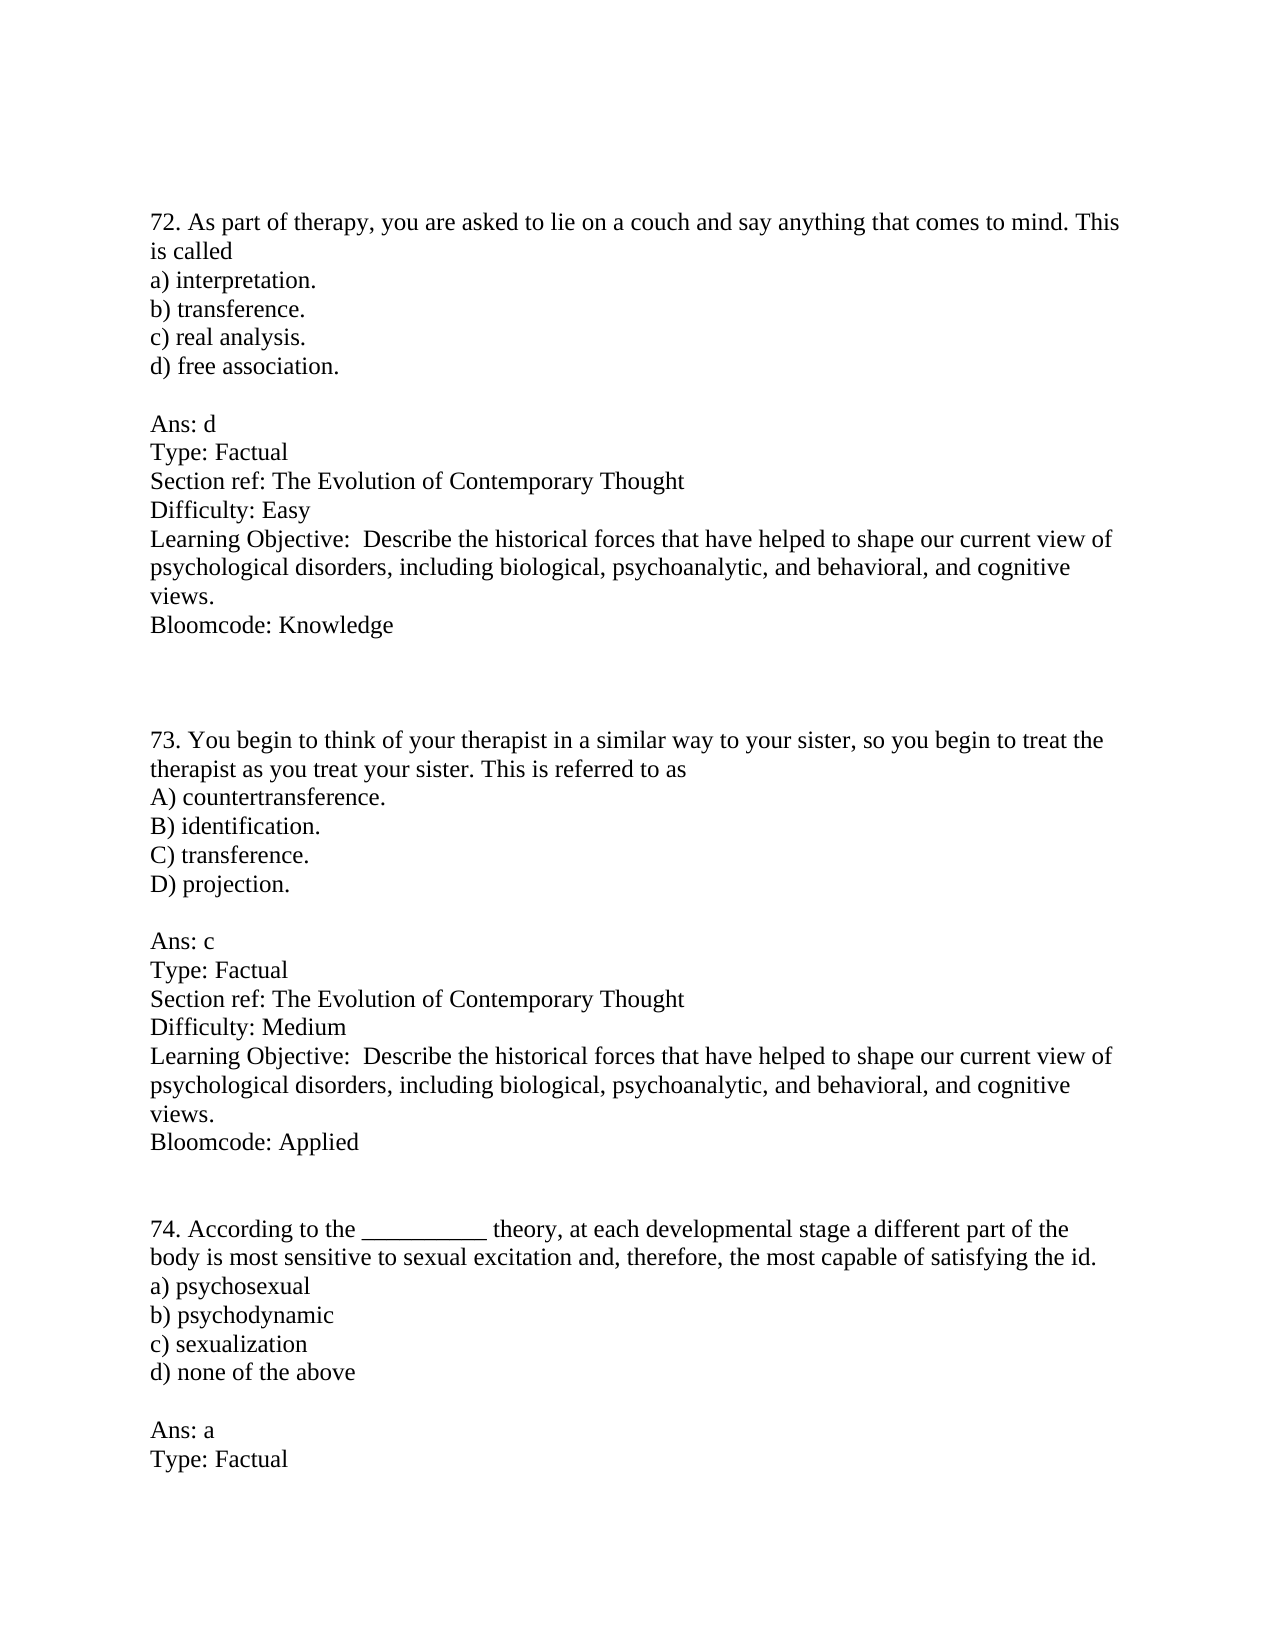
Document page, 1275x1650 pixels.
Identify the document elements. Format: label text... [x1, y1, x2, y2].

text Ans: d [150, 409, 1125, 437]
text C) transference. [150, 840, 1125, 869]
text Ans: a [150, 1415, 1125, 1444]
text Type: Factual [150, 955, 1125, 984]
text 74. According to the __________ theory, at each developmental stage a different part of the body is most sensitive to sexual excitation and, therefore, the most capable of satisfying the id. [150, 1214, 1125, 1271]
text a) interpretation. [150, 265, 1125, 294]
text 72. As part of therapy, you are asked to lie on a couch and say anything that comes to mind. This is called [150, 207, 1125, 265]
text c) sexualization [150, 1329, 1125, 1357]
text Learning Objective: Describe the historical forces that have helped to shape our current view of psychological disorders, including biological, psychoanalytic, and behavioral, and cognitive views. [150, 524, 1125, 610]
text Section ref: The Evolution of Contemporary Thought [150, 984, 1125, 1012]
text Ans: c [150, 926, 1125, 955]
text d) none of the above [150, 1357, 1125, 1386]
text b) psychodynamic [150, 1300, 1125, 1329]
text Bloomcode: Applied [150, 1127, 1125, 1156]
text b) transference. [150, 294, 1125, 322]
text Section ref: The Evolution of Contemporary Thought [150, 466, 1125, 495]
text d) free association. [150, 351, 1125, 380]
text Bloomcode: Knowledge [150, 610, 1125, 639]
text a) psychosexual [150, 1271, 1125, 1300]
text A) countertransference. [150, 782, 1125, 811]
text Type: Factual [150, 437, 1125, 466]
text Difficulty: Easy [150, 495, 1125, 524]
text 73. You begin to think of your therapist in a similar way to your sister, so you begin to treat the therapist as you treat your sister. This is referred to as [150, 725, 1125, 782]
text Difficulty: Medium [150, 1012, 1125, 1041]
text Type: Factual [150, 1444, 1125, 1472]
text B) identification. [150, 811, 1125, 840]
text D) projection. [150, 869, 1125, 897]
text c) real analysis. [150, 322, 1125, 351]
text Learning Objective: Describe the historical forces that have helped to shape our current view of psychological disorders, including biological, psychoanalytic, and behavioral, and cognitive views. [150, 1041, 1125, 1127]
